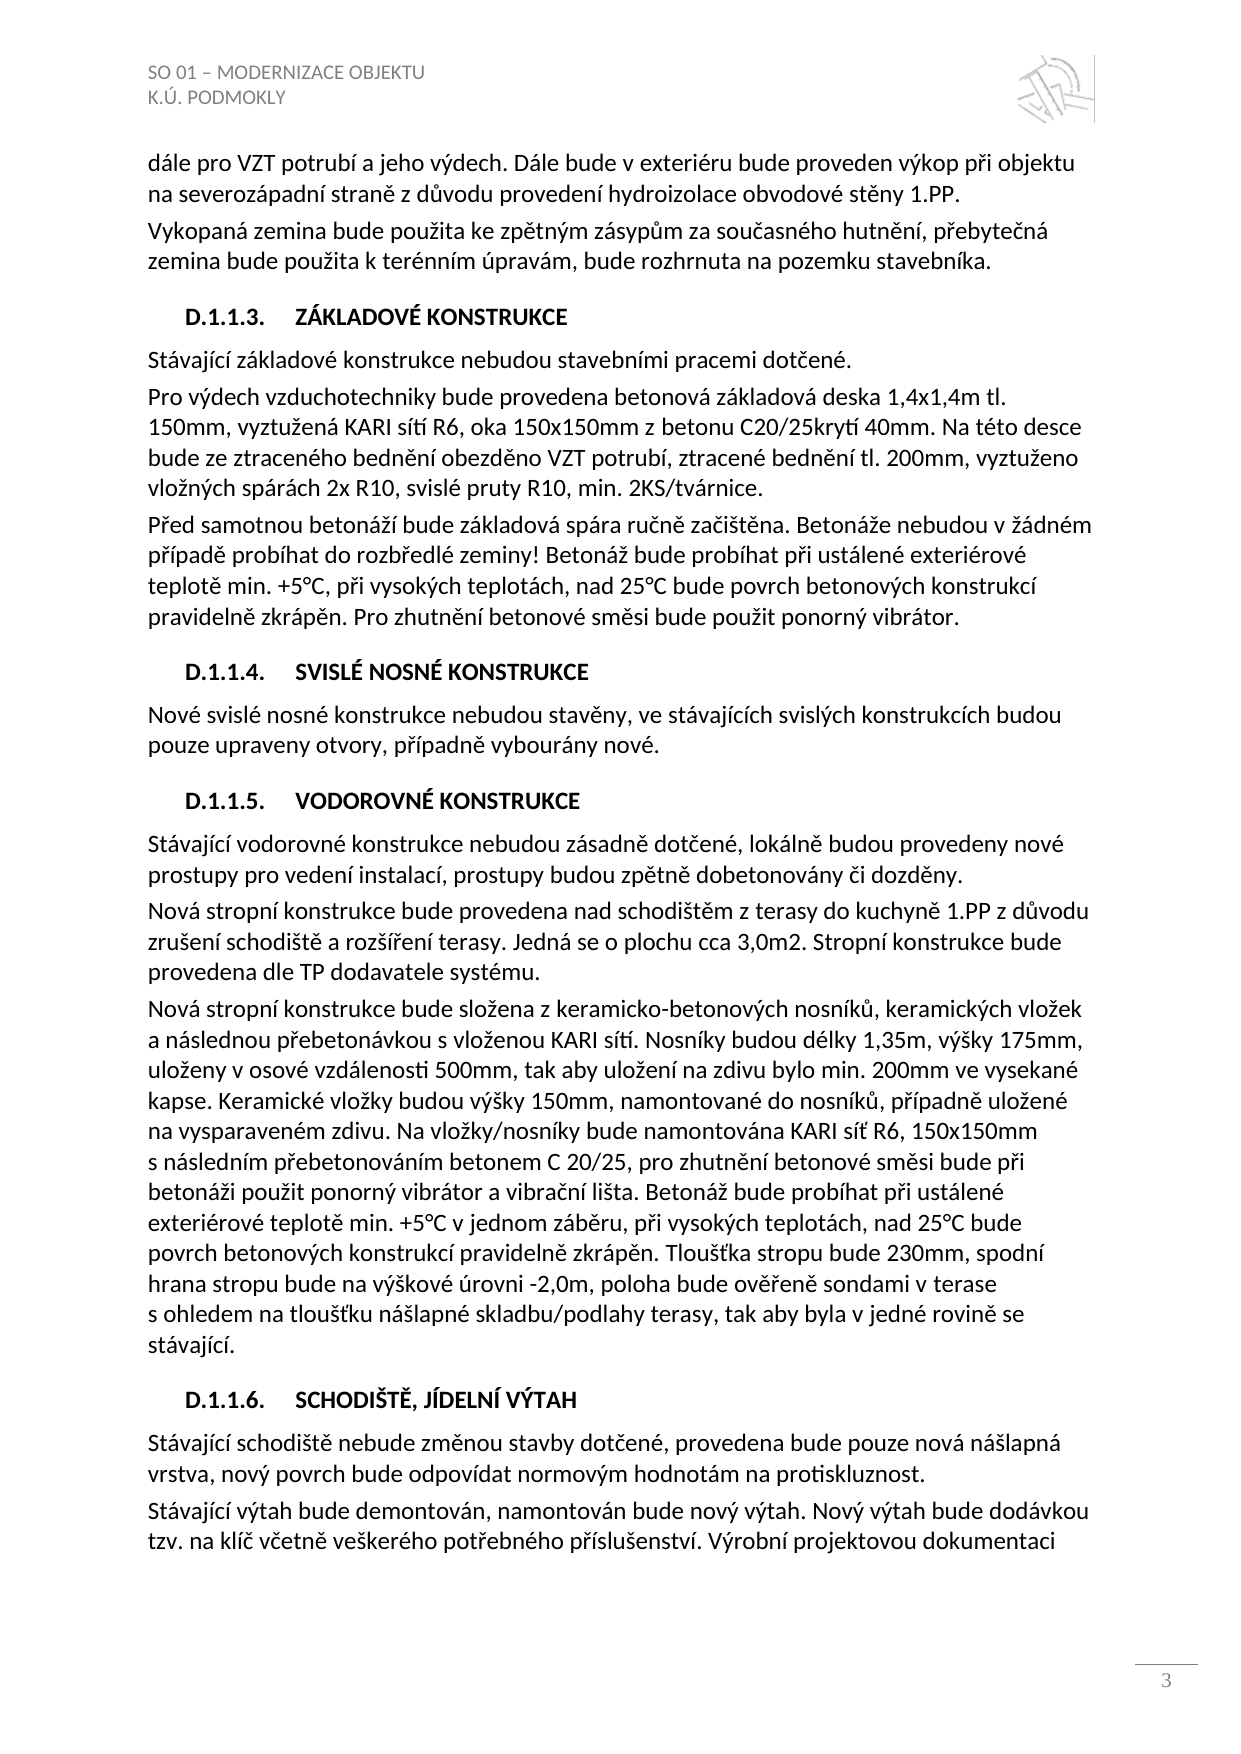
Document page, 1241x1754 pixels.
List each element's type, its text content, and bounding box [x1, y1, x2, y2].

text Nová stropní konstrukce bude složena z keramicko-betonových nosníků, keramických vložek a následnou přebetonávkou s vloženou KARI sítí. Nosníky budou délky 1,35m, výšky 175mm, uloženy v osové vzdálenosti 500mm, tak aby uložení na zdivu bylo min. 200mm ve vysekané kapse. Keramické vložky budou výšky 150mm, namontované do nosníků, případně uložené na vysparaveném zdivu. Na vložky/nosníky bude namontována KARI síť R6, 150x150mm s následním přebetonováním betonem C 20/25, pro zhutnění betonové směsi bude při betonáži použit ponorný vibrátor a vibrační lišta. Betonáž bude probíhat při ustálené exteriérové teplotě min. +5°C v jednom záběru, při vysokých teplotách, nad 25°C bude povrch betonových konstrukcí pravidelně zkrápěn. Tloušťka stropu bude 230mm, spodní hrana stropu bude na výškové úrovni -2,0m, poloha bude ověřeně sondami v terase s ohledem na tloušťku nášlapné skladbu/podlahy terasy, tak aby byla v jedné rovině se stávající. [148, 993, 1093, 1359]
picture [1017, 55, 1096, 121]
subtitle ZÁKLADOVÉ KONSTRUKCE [185, 301, 1093, 331]
text Vykopaná zemina bude použita ke zpětným zásypům za současného hutnění, přebytečná zemina bude použita k terénním úpravám, bude rozhrnuta na pozemku stavebníka. [148, 215, 1093, 276]
subtitle SCHODIŠTĚ, JÍDELNÍ VÝTAH [185, 1384, 1093, 1415]
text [148, 1495, 1093, 1556]
text Stávající vodorovné konstrukce nebudou zásadně dotčené, lokálně budou provedeny nové prostupy pro vedení instalací, prostupy budou zpětně dobetonovány či dozděny. [148, 828, 1093, 889]
text Nová stropní konstrukce bude provedena nad schodištěm z terasy do kuchyně 1.PP z důvodu zrušení schodiště a rozšíření terasy. Jedná se o plochu cca 3,0m2. Stropní konstrukce bude provedena dle TP dodavatele systému. [148, 896, 1093, 987]
text Nové svislé nosné konstrukce nebudou stavěny, ve stávajících svislých konstrukcích budou pouze upraveny otvory, případně vybourány nové. [148, 699, 1093, 760]
subtitle SVISLÉ NOSNÉ KONSTRUKCE [185, 656, 1093, 687]
text Stávající schodiště nebude změnou stavby dotčené, provedena bude pouze nová nášlapná vrstva, nový povrch bude odpovídat normovým hodnotám na protiskluznost. [148, 1428, 1093, 1489]
subtitle VODOROVNÉ KONSTRUKCE [185, 785, 1093, 816]
text Stávající základové konstrukce nebudou stavebními pracemi dotčené. [148, 344, 1093, 374]
text Před samotnou betonáží bude základová spára ručně začištěna. Betonáže nebudou v žádném případě probíhat do rozbředlé zeminy! Betonáž bude probíhat při ustálené exteriérové teplotě min. +5°C, při vysokých teplotách, nad 25°C bude povrch betonových konstrukcí pravidelně zkrápěn. Pro zhutnění betonové směsi bude použit ponorný vibrátor. [148, 509, 1093, 631]
text Pro výdech vzduchotechniky bude provedena betonová základová deska 1,4x1,4m tl. 150mm, vyztužená KARI sítí R6, oka 150x150mm z betonu C20/25krytí 40mm. Na této desce bude ze ztraceného bednění obezděno VZT potrubí, ztracené bednění tl. 200mm, vyztuženo vložných spárách 2x R10, svislé pruty R10, min. 2KS/tvárnice. [148, 381, 1093, 503]
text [148, 148, 1093, 209]
